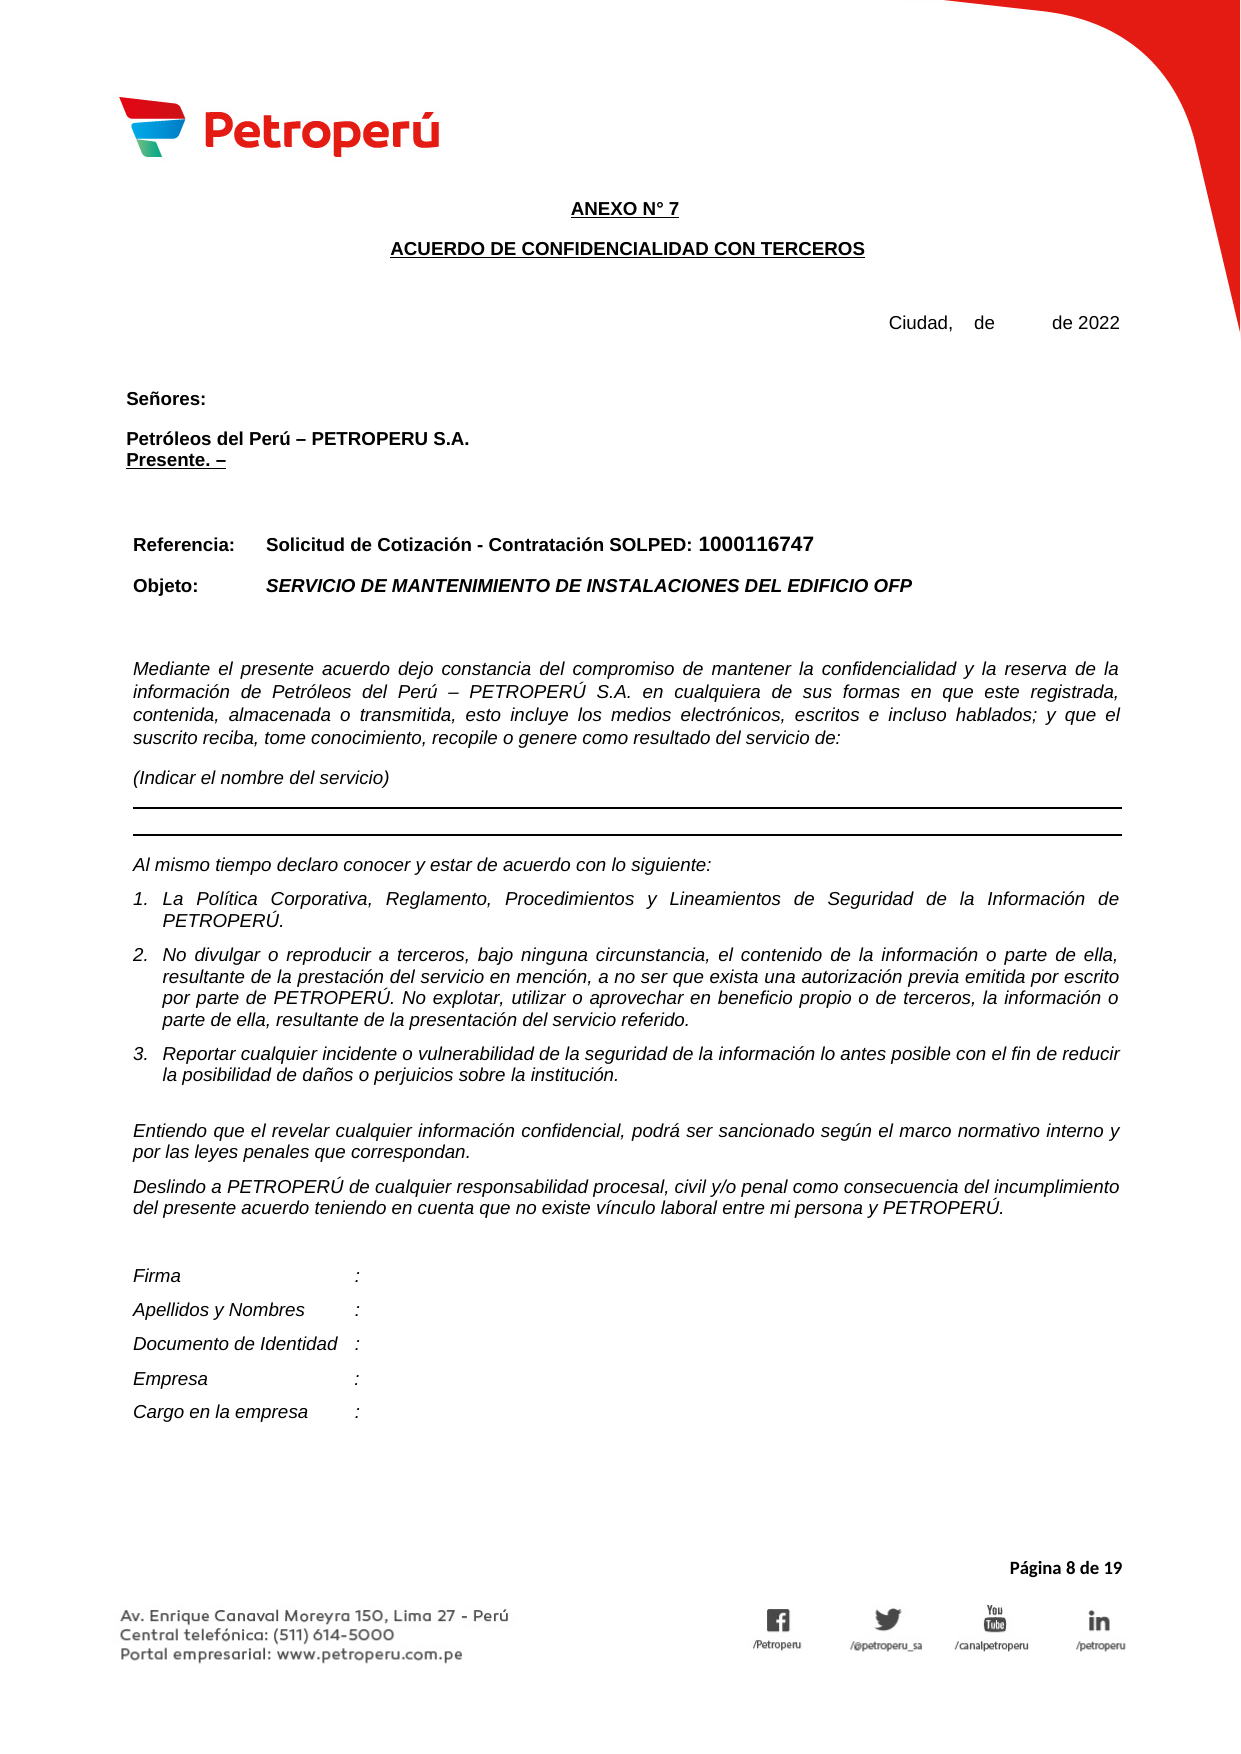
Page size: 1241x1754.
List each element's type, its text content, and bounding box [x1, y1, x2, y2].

text Señores: [126, 387, 1120, 409]
list No divulgar o reproducir a terceros, bajo ninguna circunstancia, el contenido de la información o parte de ella, resultante de la prestación del servicio en mención, a no ser que exista una autorización previa emitida por escrito por parte de PETROPERÚ. No explotar, utilizar o aprovechar en beneficio propio o de terceros, la información o parte de ella, resultante de la presentación del servicio referido. [133, 944, 1122, 1030]
text Presente. – [126, 449, 1120, 471]
text Documento de Identidad : [133, 1333, 1122, 1355]
text (Indicar el nombre del servicio) [133, 767, 1122, 789]
text Firma : [133, 1265, 1122, 1287]
text Referencia: Solicitud de Cotización - Contratación SOLPED: 1000116747 [133, 532, 1122, 556]
text Apellidos y Nombres : [133, 1299, 1122, 1321]
text Al mismo tiempo declaro conocer y estar de acuerdo con lo siguiente: [103, 854, 1122, 876]
text Empresa : [133, 1367, 1122, 1389]
text Mediante el presente acuerdo dejo constancia del compromiso de mantener la confidencialidad y la reserva de la información de Petróleos del Perú – PETROPERÚ S.A. en cualquiera de sus formas en que este registrada, contenida, almacenada o transmitida, esto incluye los medios electrónicos, escritos e incluso hablados; y que el suscrito reciba, tome conocimiento, recopile o genere como resultado del servicio de: [133, 657, 1122, 749]
text Deslindo a PETROPERÚ de cualquier responsabilidad procesal, civil y/o penal como consecuencia del incumplimiento del presente acuerdo teniendo en cuenta que no existe vínculo laboral entre mi persona y PETROPERÚ. [133, 1175, 1122, 1218]
picture [1, 0, 1241, 350]
picture [1, 1596, 1241, 1751]
text Cargo en la empresa : [133, 1401, 1122, 1423]
text Ciudad, de de 2022 [724, 312, 1120, 333]
text Objeto: SERVICIO DE MANTENIMIENTO DE INSTALACIONES DEL EDIFICIO OFP [133, 574, 1122, 596]
text Entiendo que el revelar cualquier información confidencial, podrá ser sancionado según el marco normativo interno y por las leyes penales que correspondan. [133, 1120, 1122, 1163]
list Reportar cualquier incidente o vulnerabilidad de la seguridad de la información lo antes posible con el fin de reducir la posibilidad de daños o perjuicios sobre la institución. [133, 1043, 1122, 1086]
text ANEXO N° 7 [133, 198, 1117, 219]
list La Política Corporativa, Reglamento, Procedimientos y Lineamientos de Seguridad de la Información de PETROPERÚ. [133, 888, 1122, 931]
text Petróleos del Perú – PETROPERU S.A. [126, 427, 1120, 449]
text ACUERDO DE CONFIDENCIALIDAD CON TERCEROS [133, 238, 1122, 259]
